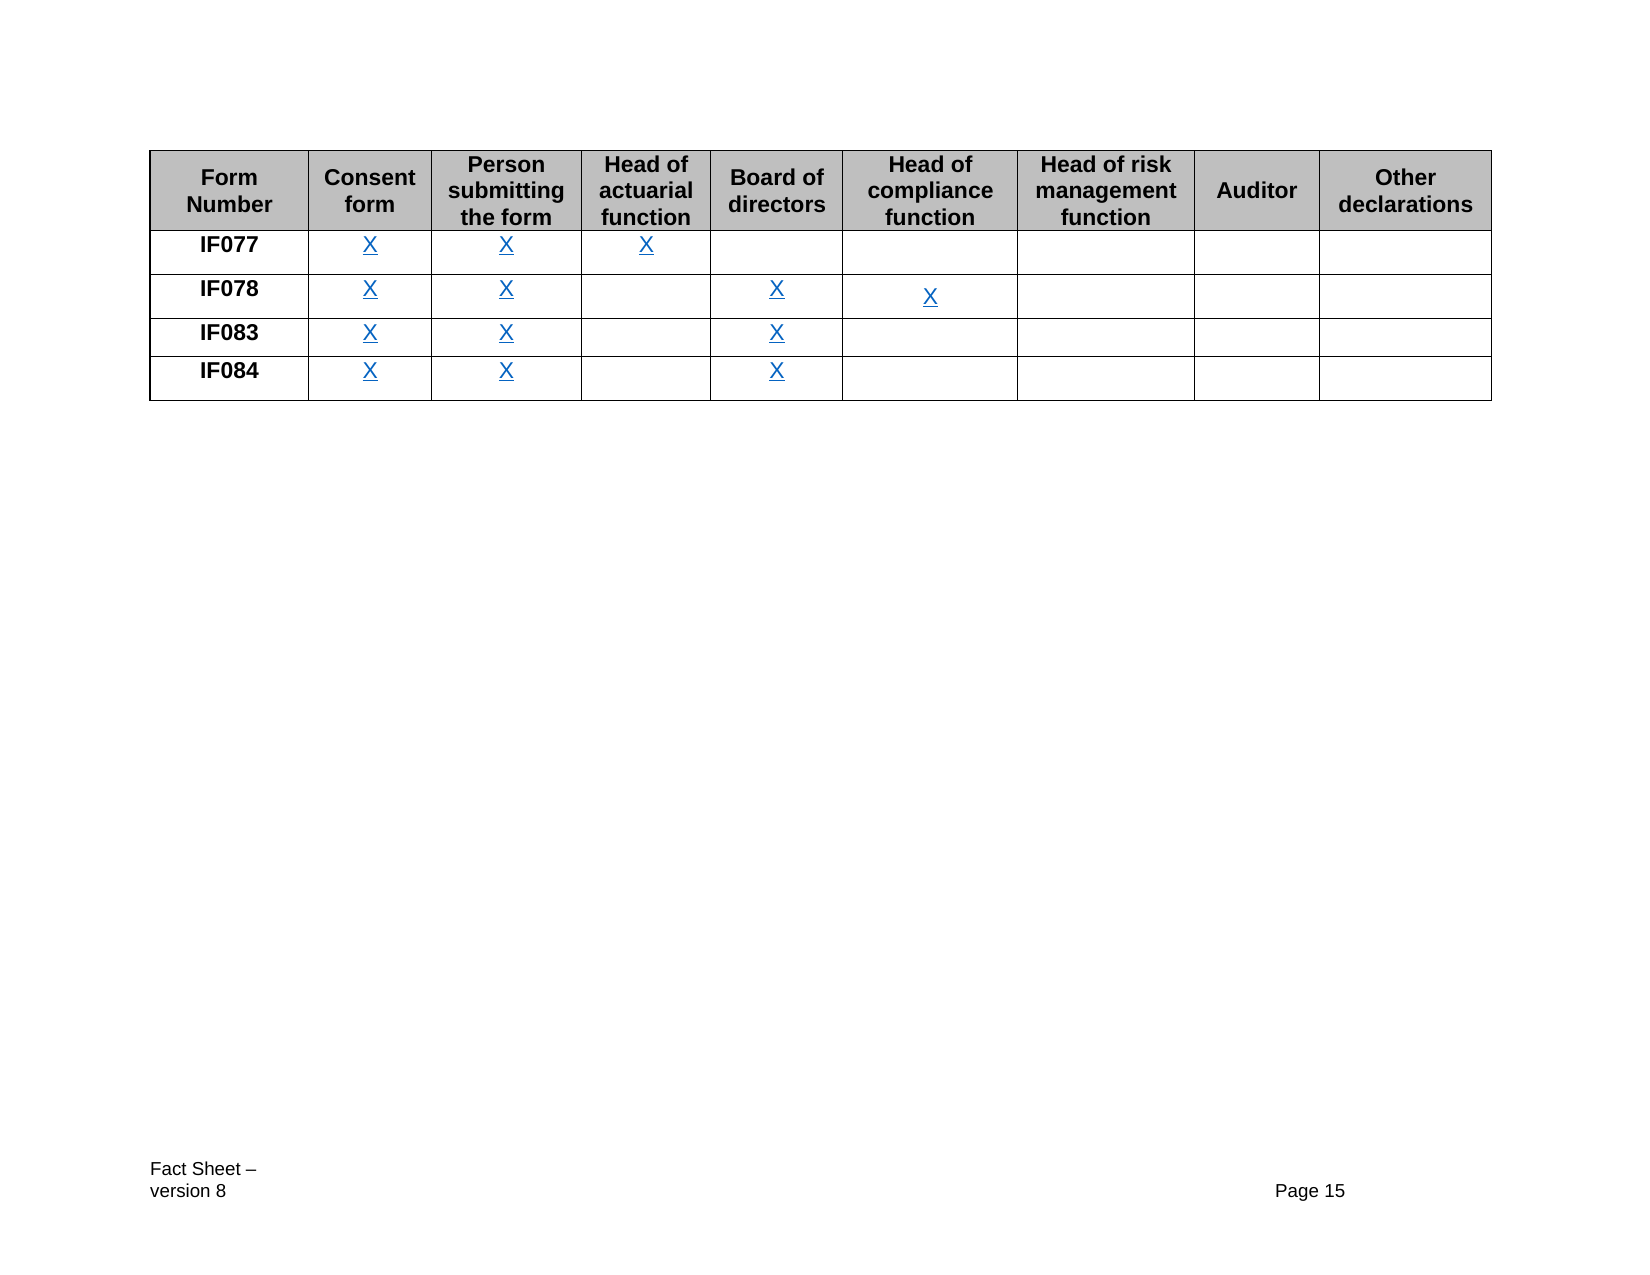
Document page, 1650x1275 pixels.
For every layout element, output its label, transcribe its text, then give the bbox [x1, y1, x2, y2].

table_cell X [309, 319, 431, 356]
table_header Head of actuarial function [582, 151, 710, 230]
table_cell X [309, 275, 431, 318]
table_cell X [711, 357, 842, 400]
table_header Head of compliance function [843, 151, 1017, 230]
table_cell IF078 [151, 275, 308, 318]
table_cell [843, 357, 1017, 400]
table_cell [1320, 357, 1491, 400]
table_header Other declarations [1320, 151, 1491, 230]
table_cell [843, 319, 1017, 356]
table_cell [711, 231, 842, 274]
table_cell [1320, 275, 1491, 318]
table_cell X [432, 275, 581, 318]
table_header Head of risk management function [1018, 151, 1194, 230]
table_header Consent form [309, 151, 431, 230]
table_cell IF084 [151, 357, 308, 400]
table_cell [1320, 231, 1491, 274]
table_cell X [432, 319, 581, 356]
table_cell [1195, 275, 1319, 318]
table_cell [1195, 231, 1319, 274]
table_cell X [711, 275, 842, 318]
table_cell [1018, 231, 1194, 274]
table_header Form Number [151, 151, 308, 230]
table_header Person submitting the form [432, 151, 581, 230]
table_cell IF077 [151, 231, 308, 274]
table_cell X [309, 231, 431, 274]
table_cell [843, 231, 1017, 274]
table_cell [1195, 319, 1319, 356]
table_cell [1320, 319, 1491, 356]
table_header Board of directors [711, 151, 842, 230]
table_cell X [309, 357, 431, 400]
table_cell X [711, 319, 842, 356]
table_cell IF083 [151, 319, 308, 356]
table_cell X [432, 357, 581, 400]
table_cell [582, 357, 710, 400]
table_header Auditor [1195, 151, 1319, 230]
table_cell [582, 275, 710, 318]
table_cell [1018, 319, 1194, 356]
table_cell [582, 319, 710, 356]
table_cell X [432, 231, 581, 274]
table_cell X [582, 231, 710, 274]
table_cell [1195, 357, 1319, 400]
table_cell X [843, 275, 1017, 318]
table_cell [1018, 275, 1194, 318]
table_cell [1018, 357, 1194, 400]
